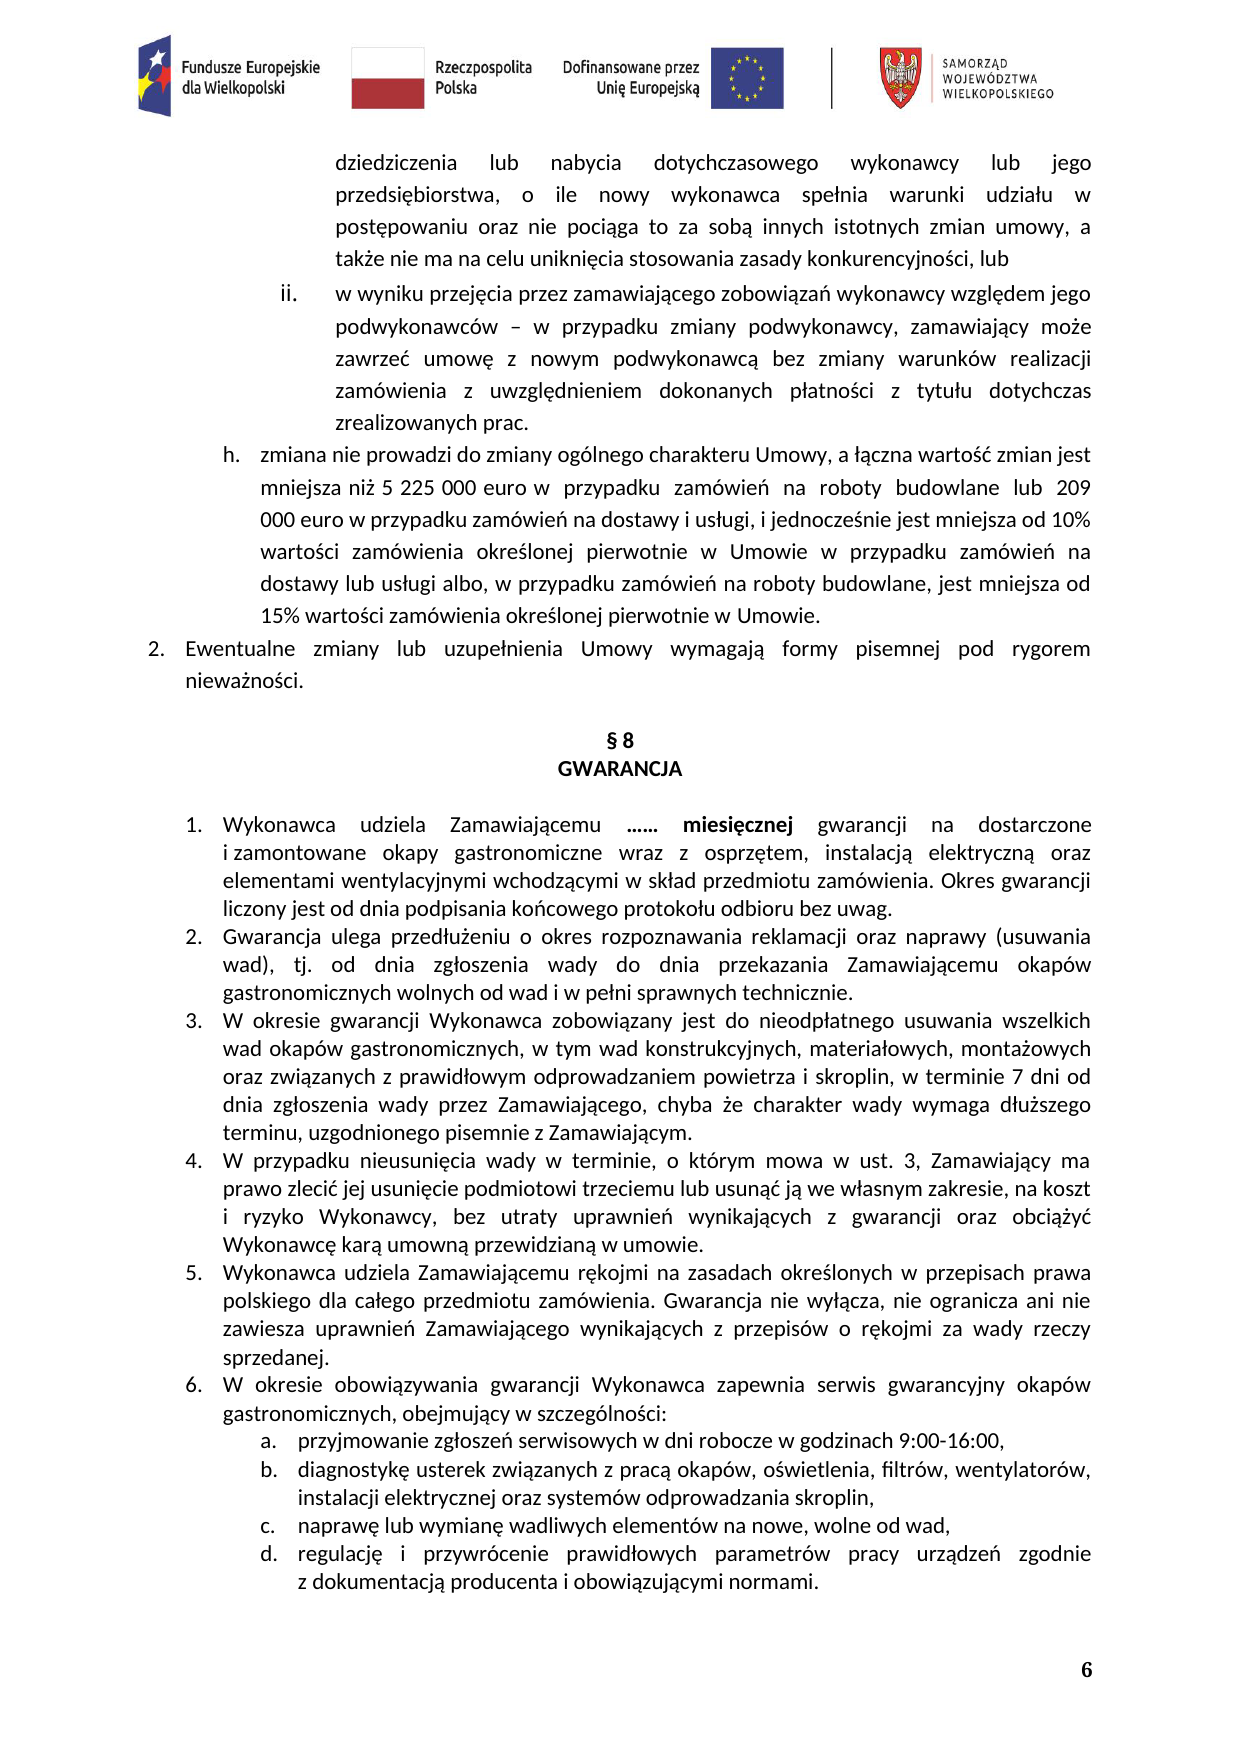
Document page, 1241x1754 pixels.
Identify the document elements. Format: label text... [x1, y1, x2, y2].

list zmiana nie prowadzi do zmiany ogólnego charakteru Umowy, a łączna wartość zmian jest mniejsza niż 5 225 000 euro w przypadku zamówień na roboty budowlane lub 209 000 euro w przypadku zamówień na dostawy i usługi, i jednocześnie jest mniejsza od 10% wartości zamówienia określonej pierwotnie w Umowie w przypadku zamówień na dostawy lub usługi albo, w przypadku zamówień na roboty budowlane, jest mniejsza od 15% wartości zamówienia określonej pierwotnie w Umowie. [223, 441, 1092, 629]
list W okresie gwarancji Wykonawca zobowiązany jest do nieodpłatnego usuwania wszelkich wad okapów gastronomicznych, w tym wad konstrukcyjnych, materiałowych, montażowych oraz związanych z prawidłowym odprowadzaniem powietrza i skroplin, w terminie 7 dni od dnia zgłoszenia wady przez Zamawiającego, chyba że charakter wady wymaga dłuższego terminu, uzgodnionego pisemnie z Zamawiającym. [185, 1006, 1092, 1146]
list regulację i przywrócenie prawidłowych parametrów pracy urządzeń zgodnie z dokumentacją producenta i obowiązującymi normami. [260, 1539, 1092, 1595]
list Wykonawca udziela Zamawiającemu rękojmi na zasadach określonych w przepisach prawa polskiego dla całego przedmiotu zamówienia. Gwarancja nie wyłącza, nie ogranicza ani nie zawiesza uprawnień Zamawiającego wynikających z przepisów o rękojmi za wady rzeczy sprzedanej. [185, 1258, 1092, 1371]
list w wyniku przejęcia przez zamawiającego zobowiązań wykonawcy względem jego podwykonawców – w przypadku zmiany podwykonawcy, zamawiający może zawrzeć umowę z nowym podwykonawcą bez zmiany warunków realizacji zamówienia z uwzględnieniem dokonanych płatności z tytułu dotychczas zrealizowanych prac. [298, 276, 1092, 436]
list W przypadku nieusunięcia wady w terminie, o którym mowa w ust. 3, Zamawiający ma prawo zlecić jej usunięcie podmiotowi trzeciemu lub usunąć ją we własnym zakresie, na koszt i ryzyko Wykonawcy, bez utraty uprawnień wynikających z gwarancji oraz obciążyć Wykonawcę karą umowną przewidzianą w umowie. [185, 1146, 1092, 1258]
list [298, 148, 1092, 272]
list Gwarancja ulega przedłużeniu o okres rozpoznawania reklamacji oraz naprawy (usuwania wad), tj. od dnia zgłoszenia wady do dnia przekazania Zamawiającemu okapów gastronomicznych wolnych od wad i w pełni sprawnych technicznie. [185, 922, 1092, 1006]
list Wykonawca udziela Zamawiającemu …… miesięcznej gwarancji na dostarczone i zamontowane okapy gastronomiczne wraz z osprzętem, instalacją elektryczną oraz elementami wentylacyjnymi wchodzącymi w skład przedmiotu zamówienia. Okres gwarancji liczony jest od dnia podpisania końcowego protokołu odbioru bez uwag. [185, 810, 1092, 922]
list Ewentualne zmiany lub uzupełnienia Umowy wymagają formy pisemnej pod rygorem nieważności. [148, 634, 1092, 694]
list W okresie obowiązywania gwarancji Wykonawca zapewnia serwis gwarancyjny okapów gastronomicznych, obejmujący w szczególności: [185, 1371, 1092, 1427]
list naprawę lub wymianę wadliwych elementów na nowe, wolne od wad, [260, 1511, 1092, 1539]
text GWARANCJA [148, 754, 1092, 782]
list przyjmowanie zgłoszeń serwisowych w dni robocze w godzinach 9:00-16:00, [260, 1427, 1092, 1455]
list diagnostykę usterek związanych z pracą okapów, oświetlenia, filtrów, wentylatorów, instalacji elektrycznej oraz systemów odprowadzania skroplin, [260, 1455, 1092, 1511]
text § 8 [148, 726, 1092, 754]
